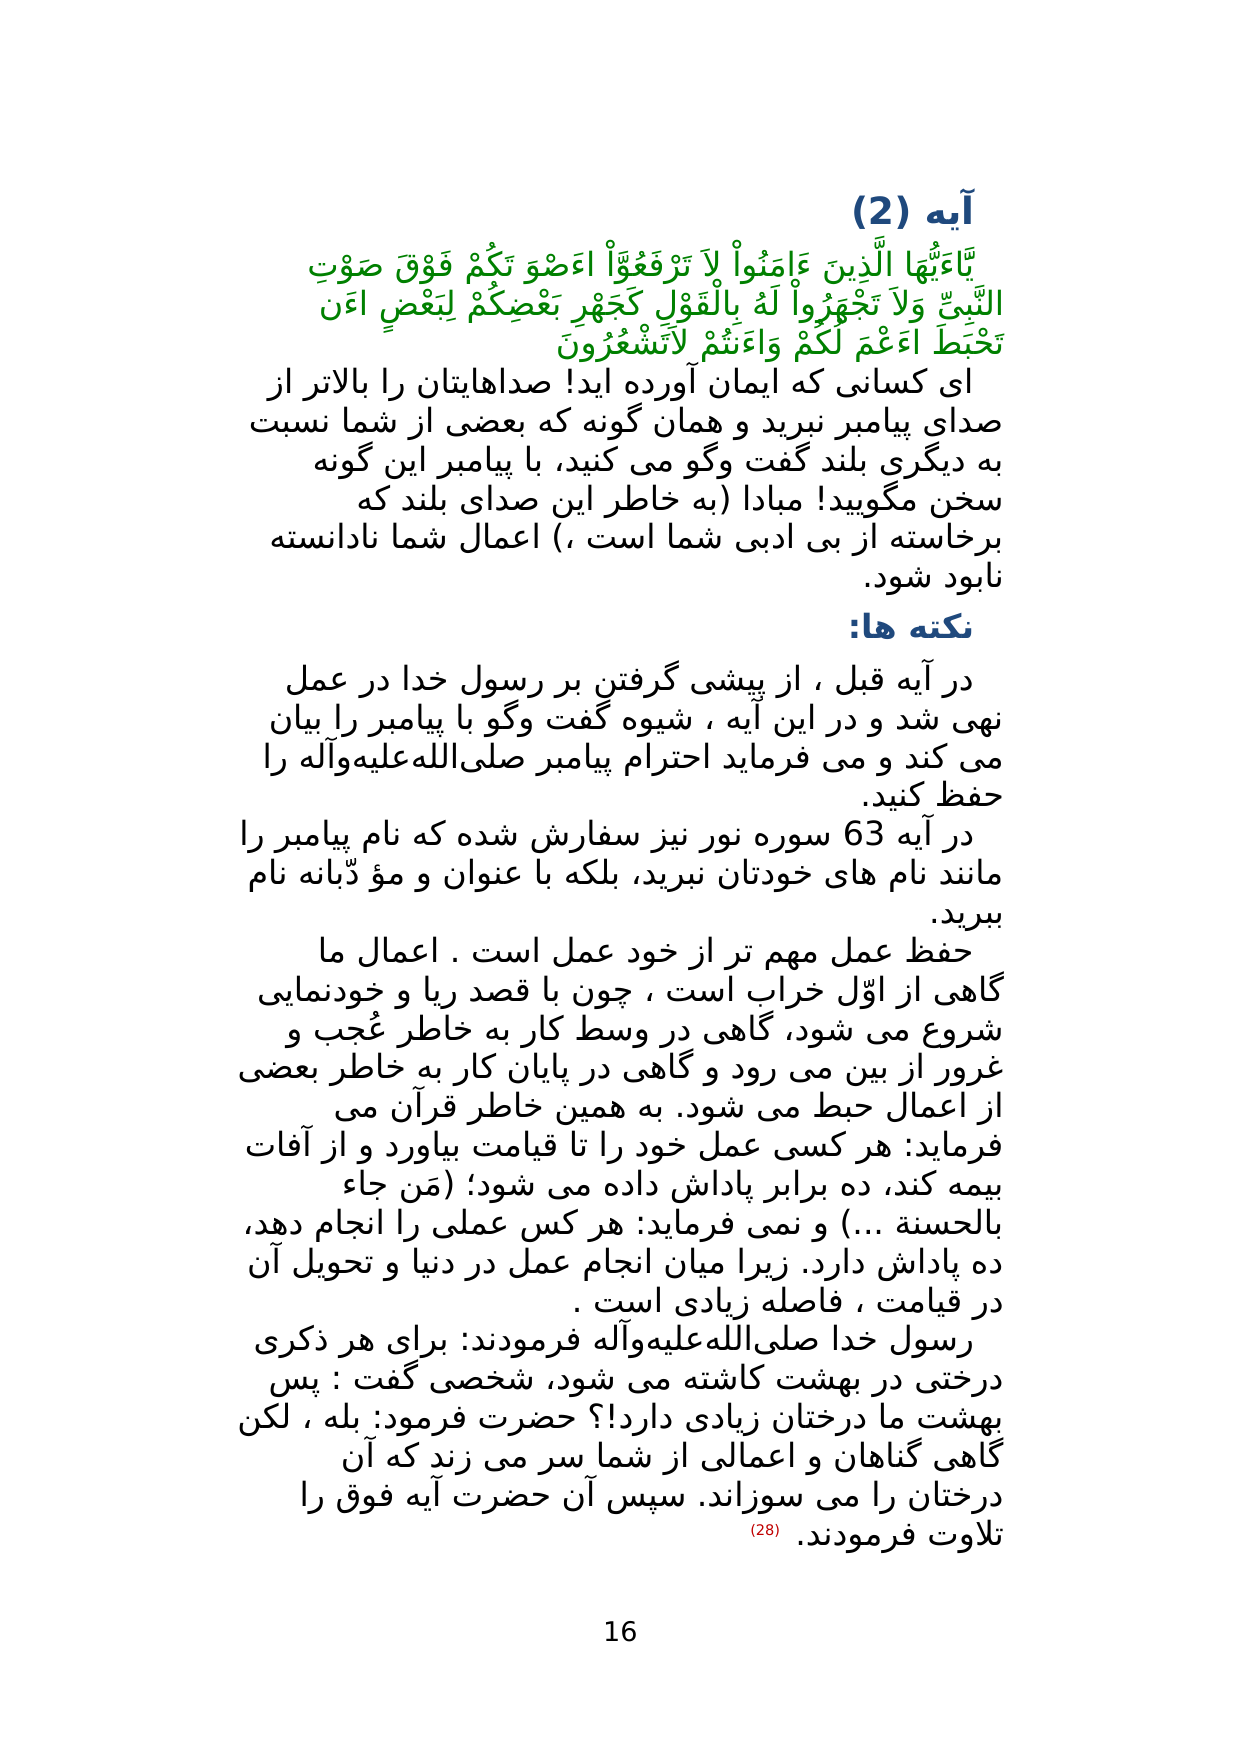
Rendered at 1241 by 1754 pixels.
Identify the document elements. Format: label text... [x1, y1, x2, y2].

subtitle آيه (2) [236, 190, 1004, 233]
text در آيه 63 سوره نور نيز سفارش شده كه نام پيامبر را مانند نام هاى خودتان نبريد، بلكه با عنوان و مؤ دّبانه نام ببريد. [236, 815, 1004, 931]
text يََّاءَيُّهَا الَّذِينَ ءَامَنُواْ لاَ تَرْفَعُوَّاْ اءَصْوَ تَكُمْ فَوْقَ صَوْتِ النَّبِىِّ وَلاَ تَجْهَرُواْ لَهُ بِالْقَوْلِ كَجَهْرِ بَعْضِكُمْ لِبَعْضٍ اءَن تَحْبَطَ اءَعْمَ لُكُمْ وَاءَنتُمْ لاَتَشْعُرُونَ [236, 246, 1004, 362]
text در آيه قبل ، از پيشى گرفتن بر رسول خدا در عمل نهى شد و در اين آيه ، شيوه گفت وگو با پيامبر را بيان مى كند و مى فرمايد احترام پيامبر صلى‌الله‌عليه‌وآله را حفظ كنيد. [236, 659, 1004, 815]
text اى كسانى كه ايمان آورده ايد! صداهايتان را بالاتر از صداى پيامبر نبريد و همان گونه كه بعضى از شما نسبت به ديگرى بلند گفت وگو مى كنيد، با پيامبر اين گونه سخن مگوييد! مبادا (به خاطر اين صداى بلند كه برخاسته از بى ادبى شما است ،) اعمال شما نادانسته نابود شود. [236, 362, 1004, 596]
subtitle نكته ها: [236, 608, 1004, 647]
text رسول خدا صلى‌الله‌عليه‌وآله فرمودند: براى هر ذكرى درختى در بهشت كاشته مى شود، شخصى گفت : پس بهشت ما درختان زيادى دارد!؟ حضرت فرمود: بله ، لكن گاهى گناهان و اعمالى از شما سر مى زند كه آن درختان را مى سوزاند. سپس آن حضرت آيه فوق را تلاوت فرمودند. (28) [236, 1320, 1004, 1553]
text حفظ عمل مهم تر از خود عمل است . اعمال ما گاهى از اوّل خراب است ، چون با قصد ريا و خودنمايى شروع مى شود، گاهى در وسط كار به خاطر عُجب و غرور از بين مى رود و گاهى در پايان كار به خاطر بعضى از اعمال حبط مى شود. به همين خاطر قرآن مى فرمايد: هر كسى عمل خود را تا قيامت بياورد و از آفات بيمه كند، ده برابر پاداش داده مى شود؛ (مَن جاء بالحسنة ...) و نمى فرمايد: هر كس عملى را انجام دهد، ده پاداش دارد. زيرا ميان انجام عمل در دنيا و تحويل آن در قيامت ، فاصله زيادى است . [236, 931, 1004, 1320]
